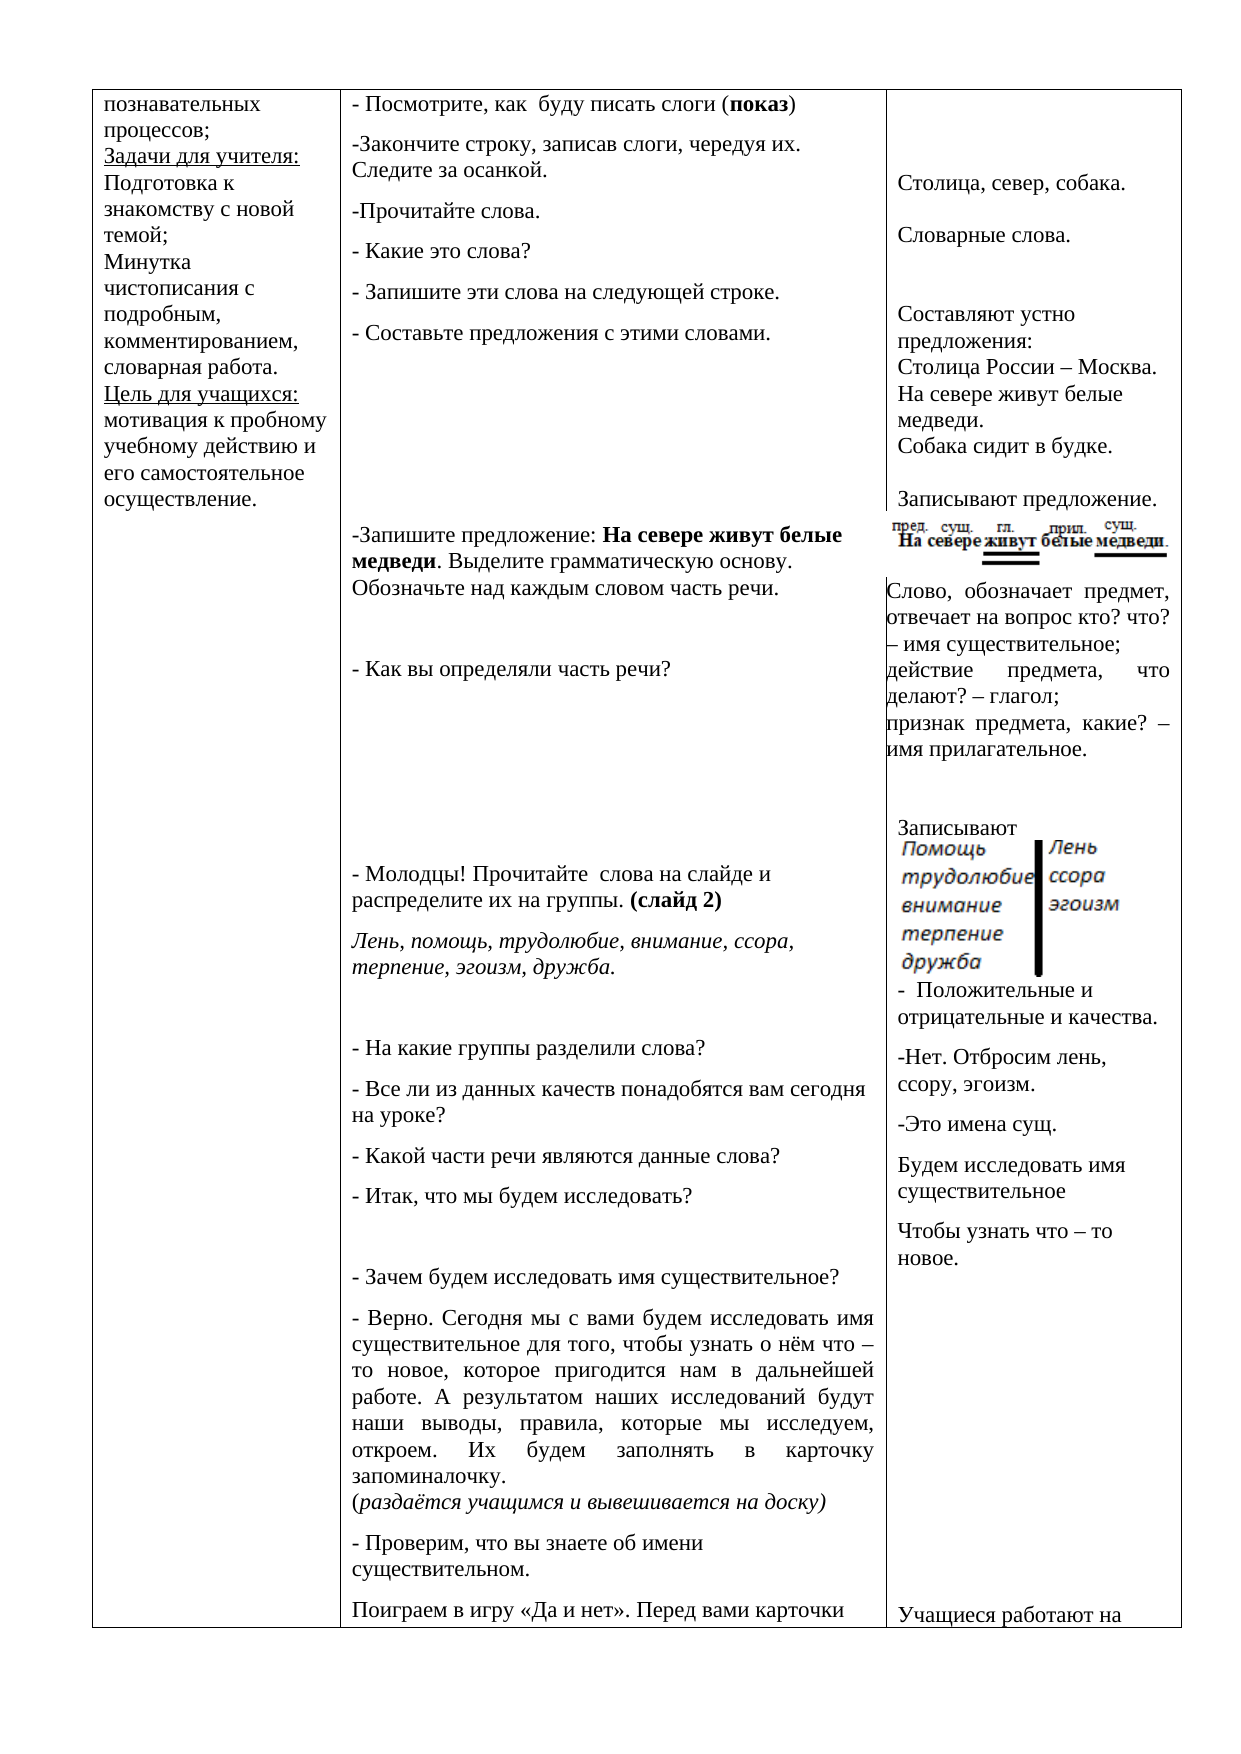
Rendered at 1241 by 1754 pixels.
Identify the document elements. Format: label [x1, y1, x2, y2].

table_cell [887, 90, 1181, 1627]
picture [886, 511, 1177, 577]
table_cell [93, 90, 340, 1627]
picture [897, 840, 1126, 977]
table_cell [341, 90, 886, 1627]
